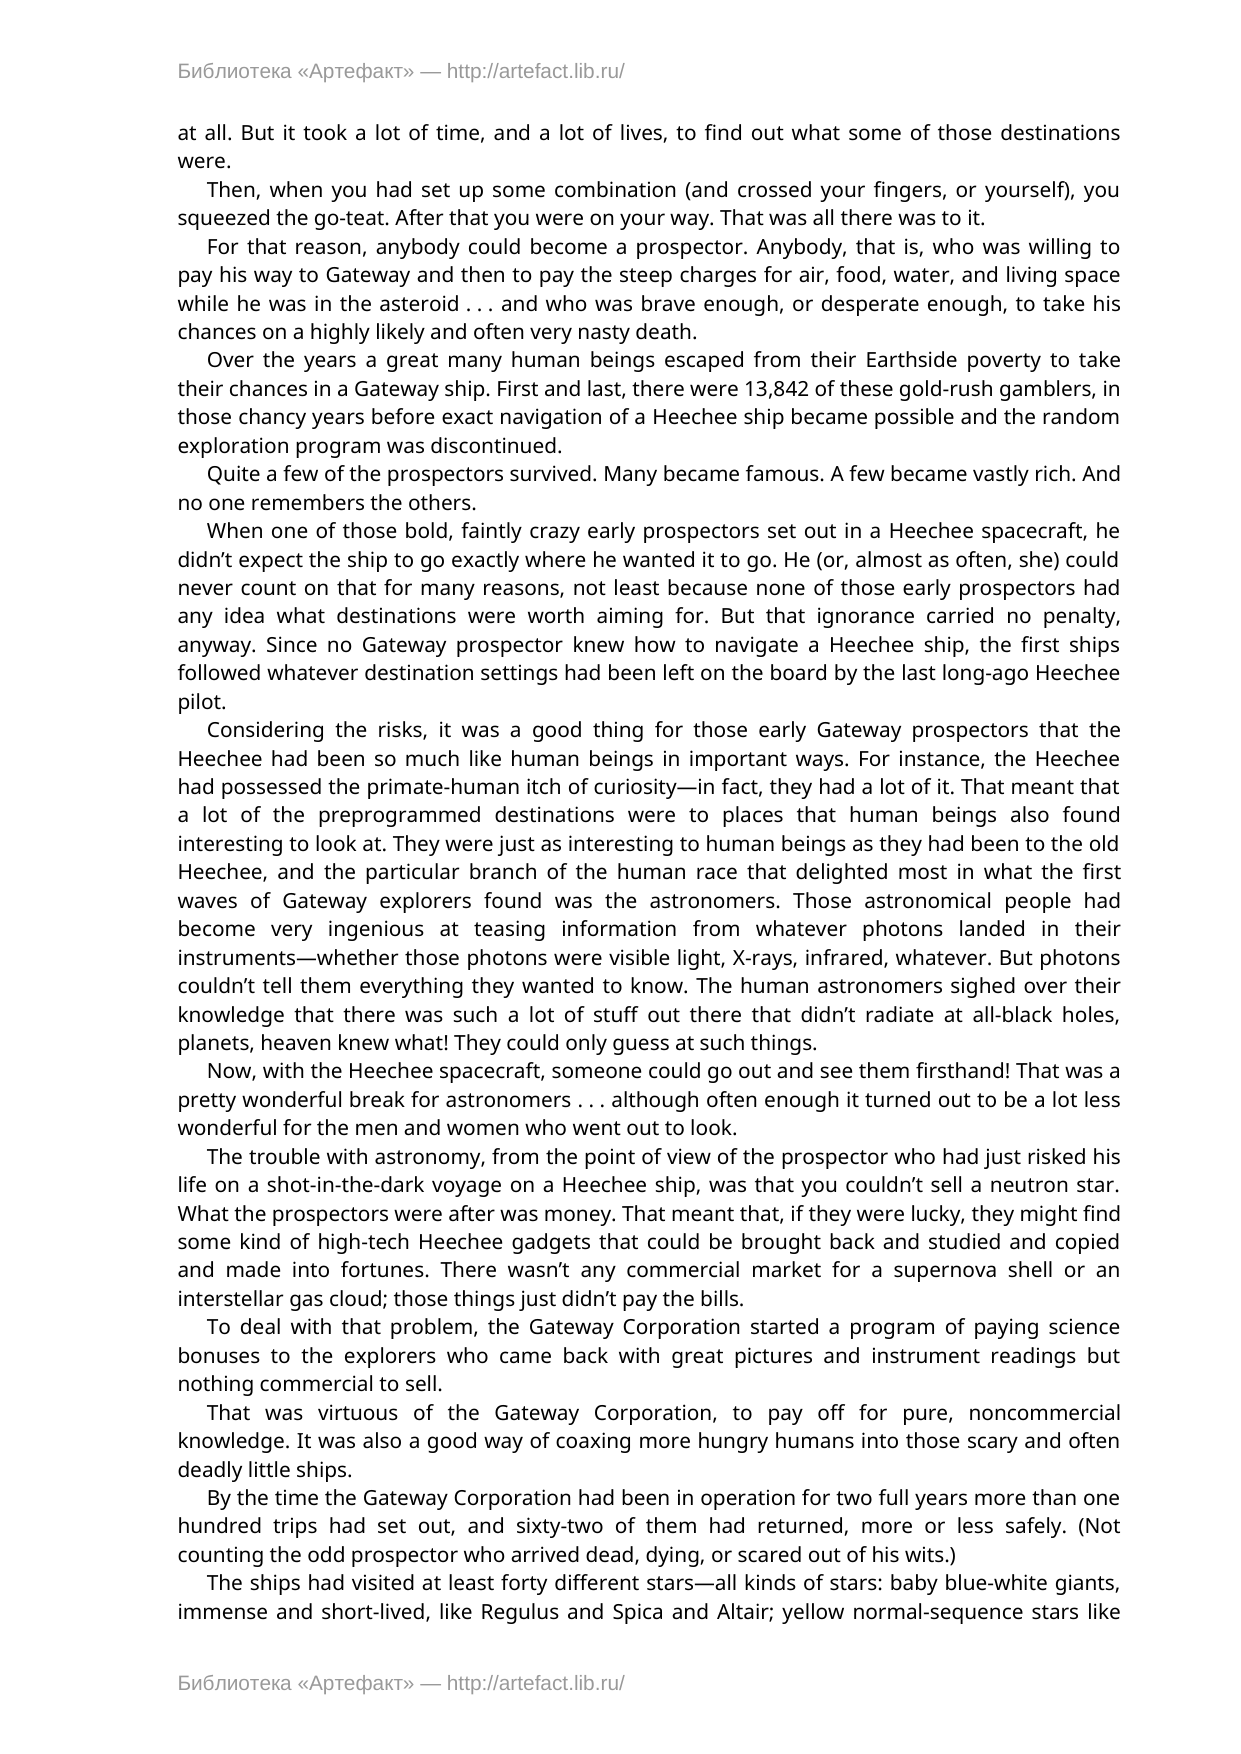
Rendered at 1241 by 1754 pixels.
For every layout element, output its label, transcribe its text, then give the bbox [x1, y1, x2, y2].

text When one of those bold, faintly crazy early prospectors set out in a Heechee spacecraft, he didn’t expect the ship to go exactly where he wanted it to go. He (or, almost as often, she) could never count on that for many reasons, not least because none of those early prospectors had any idea what destinations were worth aiming for. But that ignorance carried no penalty, anyway. Since no Gateway prospector knew how to navigate a Heechee ship, the first ships followed whatever destination settings had been left on the board by the last long-ago Heechee pilot. [177, 516, 1122, 715]
text The trouble with astronomy, from the point of view of the prospector who had just risked his life on a shot-in-the-dark voyage on a Heechee ship, was that you couldn’t sell a neutron star. What the prospectors were after was money. That meant that, if they were lucky, they might find some kind of high-tech Heechee gadgets that could be brought back and studied and copied and made into fortunes. There wasn’t any commercial market for a supernova shell or an interstellar gas cloud; those things just didn’t pay the bills. [177, 1142, 1122, 1312]
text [177, 118, 1122, 175]
text For that reason, anybody could become a prospector. Anybody, that is, who was willing to pay his way to Gateway and then to pay the steep charges for air, food, water, and living space while he was in the asteroid . . . and who was brave enough, or desperate enough, to take his chances on a highly likely and often very nasty death. [177, 232, 1122, 346]
text Then, when you had set up some combination (and crossed your fingers, or yourself), you squeezed the go-teat. After that you were on your way. That was all there was to it. [177, 175, 1122, 232]
text Now, with the Heechee spacecraft, someone could go out and see them firsthand! That was a pretty wonderful break for astronomers . . . although often enough it turned out to be a lot less wonderful for the men and women who went out to look. [177, 1057, 1122, 1142]
text Quite a few of the prospectors survived. Many became famous. A few became vastly rich. And no one remembers the others. [177, 459, 1122, 516]
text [177, 1568, 1122, 1625]
text Considering the risks, it was a good thing for those early Gateway prospectors that the Heechee had been so much like human beings in important ways. For instance, the Heechee had possessed the primate-human itch of curiosity—in fact, they had a lot of it. That meant that a lot of the preprogrammed destinations were to places that human beings also found interesting to look at. They were just as interesting to human beings as they had been to the old Heechee, and the particular branch of the human race that delighted most in what the first waves of Gateway explorers found was the astronomers. Those astronomical people had become very ingenious at teasing information from whatever photons landed in their instruments—whether those photons were visible light, X-rays, infrared, whatever. But photons couldn’t tell them everything they wanted to know. The human astronomers sighed over their knowledge that there was such a lot of stuff out there that didn’t radiate at all-black holes, planets, heaven knew what! They could only guess at such things. [177, 715, 1122, 1057]
text Over the years a great many human beings escaped from their Earthside poverty to take their chances in a Gateway ship. First and last, there were 13,842 of these gold-rush gamblers, in those chancy years before exact navigation of a Heechee ship became possible and the random exploration program was discontinued. [177, 346, 1122, 459]
text To deal with that problem, the Gateway Corporation started a program of paying science bonuses to the explorers who came back with great pictures and instrument readings but nothing commercial to sell. [177, 1312, 1122, 1398]
text By the time the Gateway Corporation had been in operation for two full years more than one hundred trips had set out, and sixty-two of them had returned, more or less safely. (Not counting the odd prospector who arrived dead, dying, or scared out of his wits.) [177, 1483, 1122, 1568]
text That was virtuous of the Gateway Corporation, to pay off for pure, noncommercial knowledge. It was also a good way of coaxing more hungry humans into those scary and often deadly little ships. [177, 1398, 1122, 1483]
